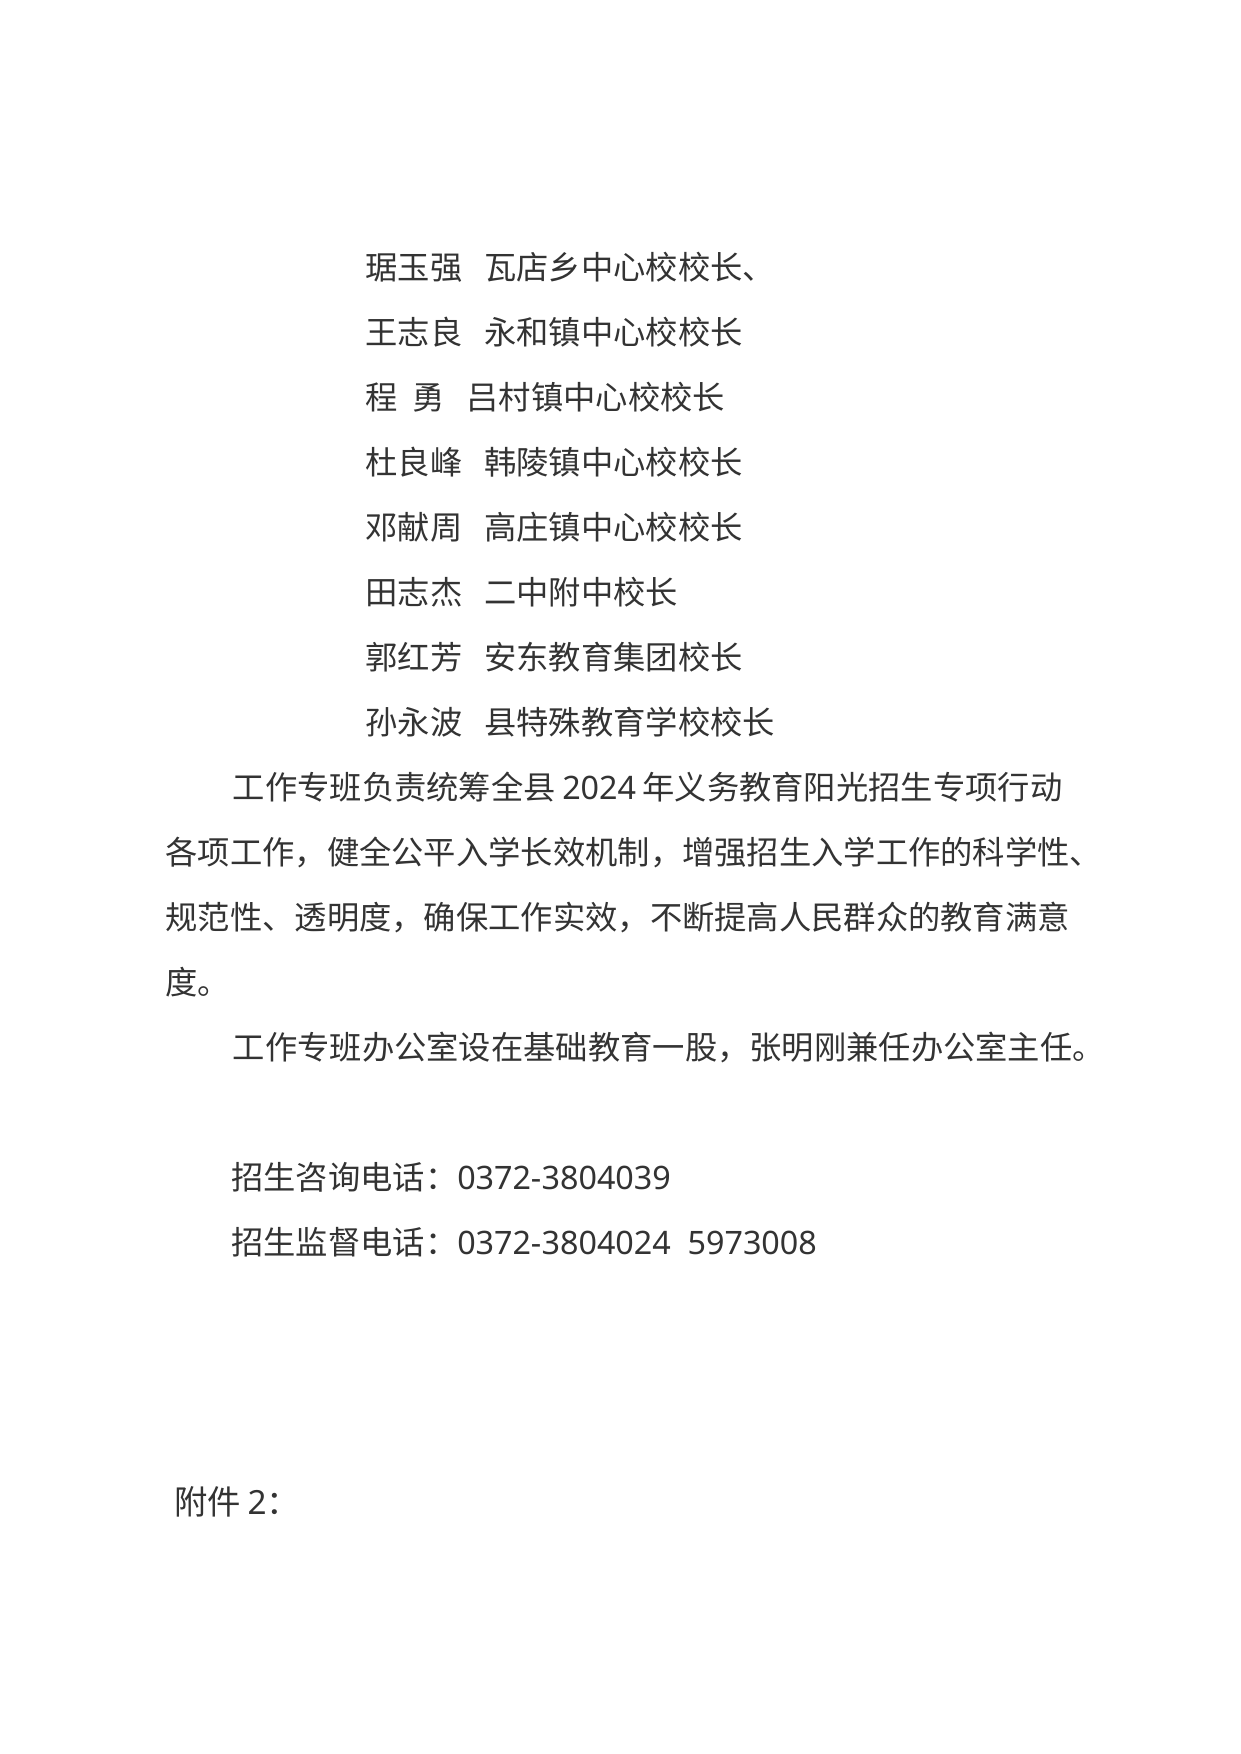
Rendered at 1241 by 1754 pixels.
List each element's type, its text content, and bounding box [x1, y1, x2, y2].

text 杜良峰 韩陵镇中心校校长 [165, 428, 1087, 493]
text 附件2： [165, 1468, 1087, 1533]
text 邓献周 高庄镇中心校校长 [165, 493, 1087, 558]
text 王志良 永和镇中心校校长 [165, 298, 1087, 363]
text 招生咨询电话：0372-3804039 [165, 1143, 1087, 1208]
text 郭红芳 安东教育集团校长 [165, 623, 1087, 688]
text 工作专班负责统筹全县2024年义务教育阳光招生专项行动各项工作，健全公平入学长效机制，增强招生入学工作的科学性、规范性、透明度，确保工作实效，不断提高人民群众的教育满意度。 [165, 753, 1087, 1013]
text 程 勇 吕村镇中心校校长 [165, 363, 1087, 428]
text 工作专班办公室设在基础教育一股，张明刚兼任办公室主任。 [165, 1013, 1087, 1078]
text 招生监督电话：0372-3804024 5973008 [165, 1208, 1087, 1273]
text 孙永波 县特殊教育学校校长 [165, 688, 1087, 753]
text 琚玉强 瓦店乡中心校校长、 [165, 233, 1087, 298]
text 田志杰 二中附中校长 [165, 558, 1087, 623]
